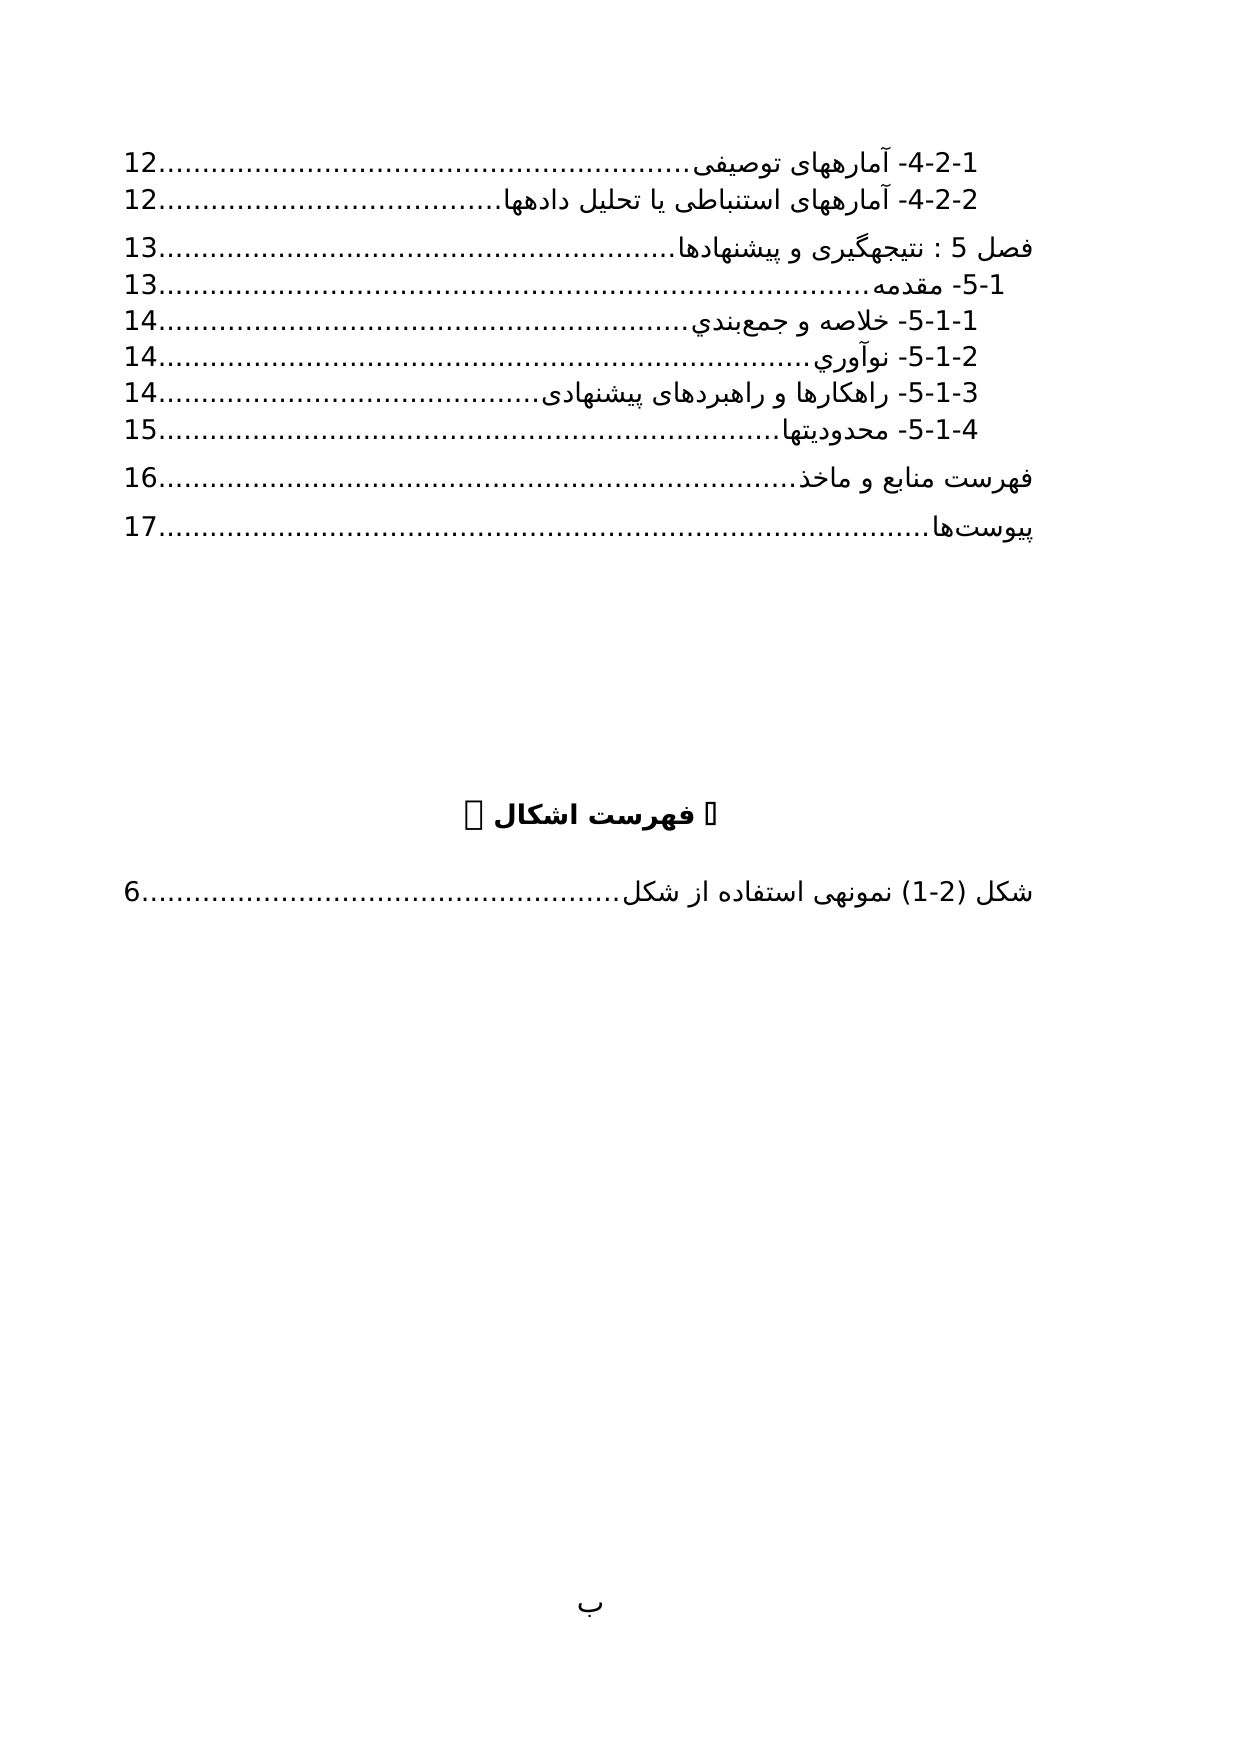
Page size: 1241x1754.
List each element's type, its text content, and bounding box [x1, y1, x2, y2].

text پيوست‌ها 17 [148, 511, 1033, 543]
text فهرست منابع و ماخذ 16 [148, 463, 1033, 494]
text شکل (2-1) نمونهی استفاده از شکل 6 [148, 877, 1033, 908]
text 4-2-2- آمارههای استنباطی یا تحلیل دادهها 12 [148, 184, 1033, 216]
text 5-1-4- محدودیتها 15 [148, 414, 1033, 446]
text 5-1-3- راهکارها و راهبردهای پیشنهادی 14 [148, 378, 1033, 409]
title فهرست اشکال [148, 793, 1033, 832]
text فصل 5 : نتیجهگیری و پیشنهادها 13 [148, 233, 1033, 264]
text 5-1-2- نوآوري 14 [148, 341, 1033, 373]
text 4-2-1- آمارههای توصیفی 12 [148, 148, 1033, 179]
text 5-1- مقدمه 13 [148, 269, 1033, 301]
text 5-1-1- خلاصه و جمع‌بندي 14 [148, 305, 1033, 337]
